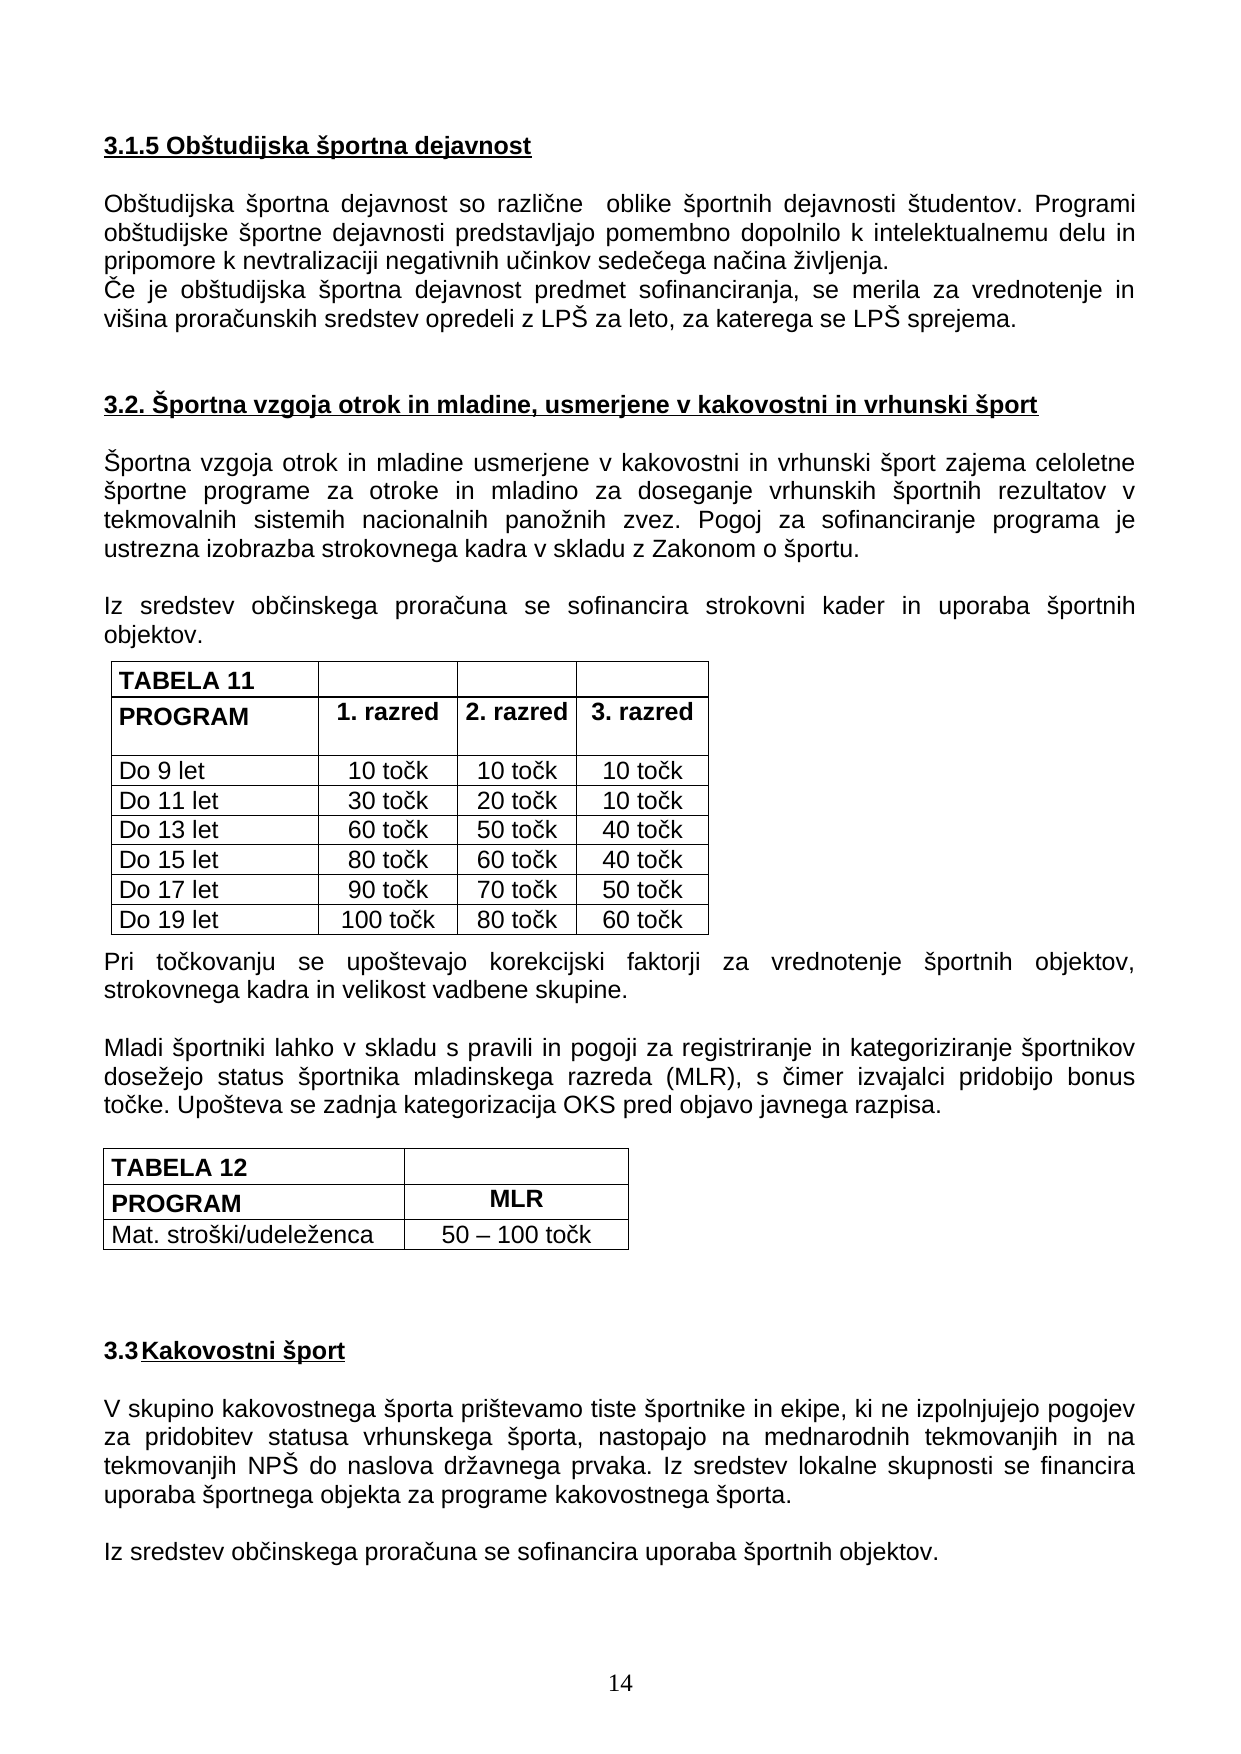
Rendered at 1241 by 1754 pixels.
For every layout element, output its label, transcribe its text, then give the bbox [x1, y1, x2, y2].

table_cell 40 točk [577, 816, 708, 844]
table_cell 100 točk [319, 905, 457, 934]
table_cell Do 15 let [112, 845, 318, 874]
text Športna vzgoja otrok in mladine usmerjene v kakovostni in vrhunski šport zajema celoletne športne programe za otroke in mladino za doseganje vrhunskih športnih rezultatov v tekmovalnih sistemih nacionalnih panožnih zvez. Pogoj za sofinanciranje programa je ustrezna izobrazba strokovnega kadra v skladu z Zakonom o športu. [103, 448, 1137, 563]
table_cell 2. razred [458, 698, 576, 755]
table_cell 60 točk [319, 816, 457, 844]
table_cell 50 – 100 točk [405, 1220, 628, 1249]
table_cell 40 točk [577, 845, 708, 874]
text 3.2. Športna vzgoja otrok in mladine, usmerjene v kakovostni in vrhunski šport [103, 390, 1137, 419]
table_cell Do 11 let [112, 786, 318, 814]
table_cell Mat. stroški/udeleženca [104, 1220, 404, 1249]
table_cell 50 točk [458, 816, 576, 844]
list Kakovostni šport [103, 1336, 1137, 1365]
table_cell 80 točk [458, 905, 576, 934]
table_cell 10 točk [577, 786, 708, 814]
table_cell 20 točk [458, 786, 576, 814]
table_cell 60 točk [458, 845, 576, 874]
table_cell Do 9 let [112, 756, 318, 785]
table_cell 10 točk [577, 756, 708, 785]
text Obštudijska športna dejavnost so različne oblike športnih dejavnosti študentov. Programi obštudijske športne dejavnosti predstavljajo pomembno dopolnilo k intelektualnemu delu in pripomore k nevtralizaciji negativnih učinkov sedečega načina življenja. [103, 189, 1137, 275]
table_cell 10 točk [319, 756, 457, 785]
table_cell MLR [405, 1185, 628, 1219]
table_cell Do 17 let [112, 875, 318, 904]
text Iz sredstev občinskega proračuna se sofinancira strokovni kader in uporaba športnih objektov. [103, 591, 1137, 649]
table_header [577, 662, 708, 696]
table_header [458, 662, 576, 696]
text Mladi športniki lahko v skladu s pravili in pogoji za registriranje in kategoriziranje športnikov dosežejo status športnika mladinskega razreda (MLR), s čimer izvajalci pridobijo bonus točke. Upošteva se zadnja kategorizacija OKS pred objavo javnega razpisa. [103, 1033, 1137, 1119]
table_cell Do 19 let [112, 905, 318, 934]
table_cell 1. razred [319, 698, 457, 755]
text Iz sredstev občinskega proračuna se sofinancira uporaba športnih objektov. [103, 1537, 1137, 1566]
table_header [405, 1149, 628, 1183]
table_cell PROGRAM [104, 1185, 404, 1219]
table_cell 60 točk [577, 905, 708, 934]
table_cell 90 točk [319, 875, 457, 904]
table_cell 80 točk [319, 845, 457, 874]
table_cell 30 točk [319, 786, 457, 814]
text Če je obštudijska športna dejavnost predmet sofinanciranja, se merila za vrednotenje in višina proračunskih sredstev opredeli z LPŠ za leto, za katerega se LPŠ sprejema. [103, 275, 1137, 333]
table_header TABELA 11 [112, 662, 318, 696]
table_cell 50 točk [577, 875, 708, 904]
table_cell 3. razred [577, 698, 708, 755]
text Pri točkovanju se upoštevajo korekcijski faktorji za vrednotenje športnih objektov, strokovnega kadra in velikost vadbene skupine. [103, 947, 1137, 1004]
table_cell PROGRAM [112, 698, 318, 755]
table_cell Do 13 let [112, 816, 318, 844]
table_cell 70 točk [458, 875, 576, 904]
text V skupino kakovostnega športa prištevamo tiste športnike in ekipe, ki ne izpolnjujejo pogojev za pridobitev statusa vrhunskega športa, nastopajo na mednarodnih tekmovanjih in na tekmovanjih NPŠ do naslova državnega prvaka. Iz sredstev lokalne skupnosti se financira uporaba športnega objekta za programe kakovostnega športa. [103, 1393, 1137, 1508]
table_header [319, 662, 457, 696]
table_header TABELA 12 [104, 1149, 404, 1183]
text 3.1.5 Obštudijska športna dejavnost [103, 131, 1137, 160]
table_cell 10 točk [458, 756, 576, 785]
